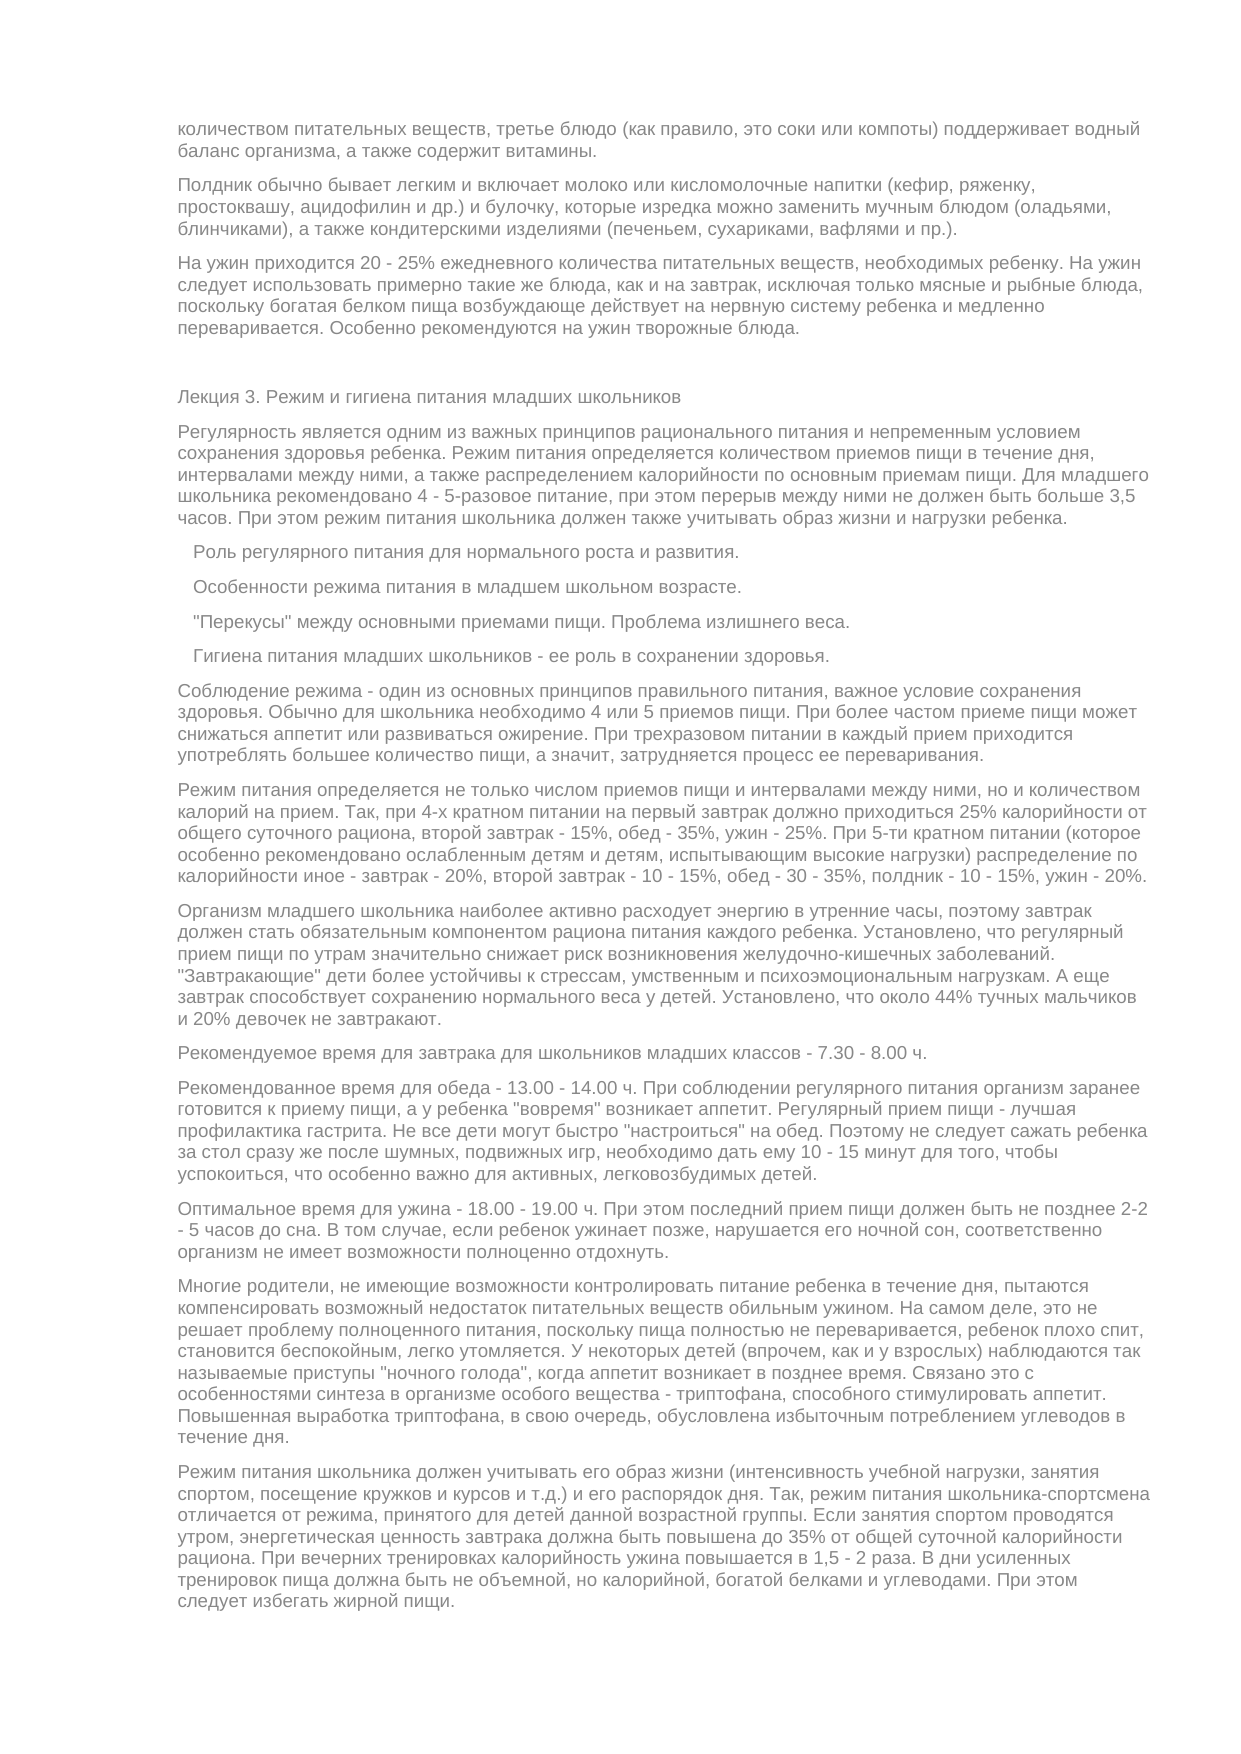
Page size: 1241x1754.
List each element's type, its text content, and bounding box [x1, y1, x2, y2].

text Рекомендуемое время для завтрака для школьников младших классов - 7.30 - 8.00 ч. [177, 1042, 1152, 1064]
text Многие родители, не имеющие возможности контролировать питание ребенка в течение дня, пытаются компенсировать возможный недостаток питательных веществ обильным ужином. На самом деле, это не решает проблему полноценного питания, поскольку пища полностью не переваривается, ребенок плохо спит, становится беспокойным, легко утомляется. У некоторых детей (впрочем, как и у взрослых) наблюдаются так называемые приступы "ночного голода", когда аппетит возникает в позднее время. Связано это с особенностями синтеза в организме особого вещества - триптофана, способного стимулировать аппетит. Повышенная выработка триптофана, в свою очередь, обусловлена избыточным потреблением углеводов в течение дня. [177, 1275, 1152, 1448]
text Гигиена питания младших школьников - ее роль в сохранении здоровья. [177, 645, 1152, 667]
text Режим питания школьника должен учитывать его образ жизни (интенсивность учебной нагрузки, занятия спортом, посещение кружков и курсов и т.д.) и его распорядок дня. Так, режим питания школьника-спортсмена отличается от режима, принятого для детей данной возрастной группы. Если занятия спортом проводятся утром, энергетическая ценность завтрака должна быть повышена до 35% от общей суточной калорийности рациона. При вечерних тренировках калорийность ужина повышается в 1,5 - 2 раза. В дни усиленных тренировок пища должна быть не объемной, но калорийной, богатой белками и углеводами. При этом следует избегать жирной пищи. [177, 1461, 1152, 1612]
text Особенности режима питания в младшем школьном возрасте. [177, 576, 1152, 597]
text Оптимальное время для ужина - 18.00 - 19.00 ч. При этом последний прием пищи должен быть не позднее 2-2 - 5 часов до сна. В том случае, если ребенок ужинает позже, нарушается его ночной сон, соответственно организм не имеет возможности полноценно отдохнуть. [177, 1197, 1152, 1262]
text Роль регулярного питания для нормального роста и развития. [177, 541, 1152, 563]
text Лекция 3. Режим и гигиена питания младших школьников [177, 386, 1152, 407]
text Соблюдение режима - один из основных принципов правильного питания, важное условие сохранения здоровья. Обычно для школьника необходимо 4 или 5 приемов пищи. При более частом приеме пищи может снижаться аппетит или развиваться ожирение. При трехразовом питании в каждый прием приходится употреблять большее количество пищи, а значит, затрудняется процесс ее переваривания. [177, 679, 1152, 766]
text "Перекусы" между основными приемами пищи. Проблема излишнего веса. [177, 610, 1152, 632]
text Организм младшего школьника наиболее активно расходует энергию в утренние часы, поэтому завтрак должен стать обязательным компонентом рациона питания каждого ребенка. Установлено, что регулярный прием пищи по утрам значительно снижает риск возникновения желудочно-кишечных заболеваний. "Завтракающие" дети более устойчивы к стрессам, умственным и психоэмоциональным нагрузкам. А еще завтрак способствует сохранению нормального веса у детей. Установлено, что около 44% тучных мальчиков и 20% девочек не завтракают. [177, 900, 1152, 1029]
text На ужин приходится 20 - 25% ежедневного количества питательных веществ, необходимых ребенку. На ужин следует использовать примерно такие же блюда, как и на завтрак, исключая только мясные и рыбные блюда, поскольку богатая белком пища возбуждающе действует на нервную систему ребенка и медленно переваривается. Особенно рекомендуются на ужин творожные блюда. [177, 252, 1152, 338]
text Регулярность является одним из важных принципов рационального питания и непременным условием сохранения здоровья ребенка. Режим питания определяется количеством приемов пищи в течение дня, интервалами между ними, а также распределением калорийности по основным приемам пищи. Для младшего школьника рекомендовано 4 - 5-разовое питание, при этом перерыв между ними не должен быть больше 3,5 часов. При этом режим питания школьника должен также учитывать образ жизни и нагрузки ребенка. [177, 420, 1152, 528]
text Рекомендованное время для обеда - 13.00 - 14.00 ч. При соблюдении регулярного питания организм заранее готовится к приему пищи, а у ребенка "вовремя" возникает аппетит. Регулярный прием пищи - лучшая профилактика гастрита. Не все дети могут быстро "настроиться" на обед. Поэтому не следует сажать ребенка за стол сразу же после шумных, подвижных игр, необходимо дать ему 10 - 15 минут для того, чтобы успокоиться, что особенно важно для активных, легковозбудимых детей. [177, 1077, 1152, 1184]
text Режим питания определяется не только числом приемов пищи и интервалами между ними, но и количеством калорий на прием. Так, при 4-х кратном питании на первый завтрак должно приходиться 25% калорийности от общего суточного рациона, второй завтрак - 15%, обед - 35%, ужин - 25%. При 5-ти кратном питании (которое особенно рекомендовано ослабленным детям и детям, испытывающим высокие нагрузки) распределение по калорийности иное - завтрак - 20%, второй завтрак - 10 - 15%, обед - 30 - 35%, полдник - 10 - 15%, ужин - 20%. [177, 779, 1152, 887]
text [177, 118, 1152, 161]
text Полдник обычно бывает легким и включает молоко или кисломолочные напитки (кефир, ряженку, простоквашу, ацидофилин и др.) и булочку, которые изредка можно заменить мучным блюдом (оладьями, блинчиками), а также кондитерскими изделиями (печеньем, сухариками, вафлями и пр.). [177, 174, 1152, 239]
